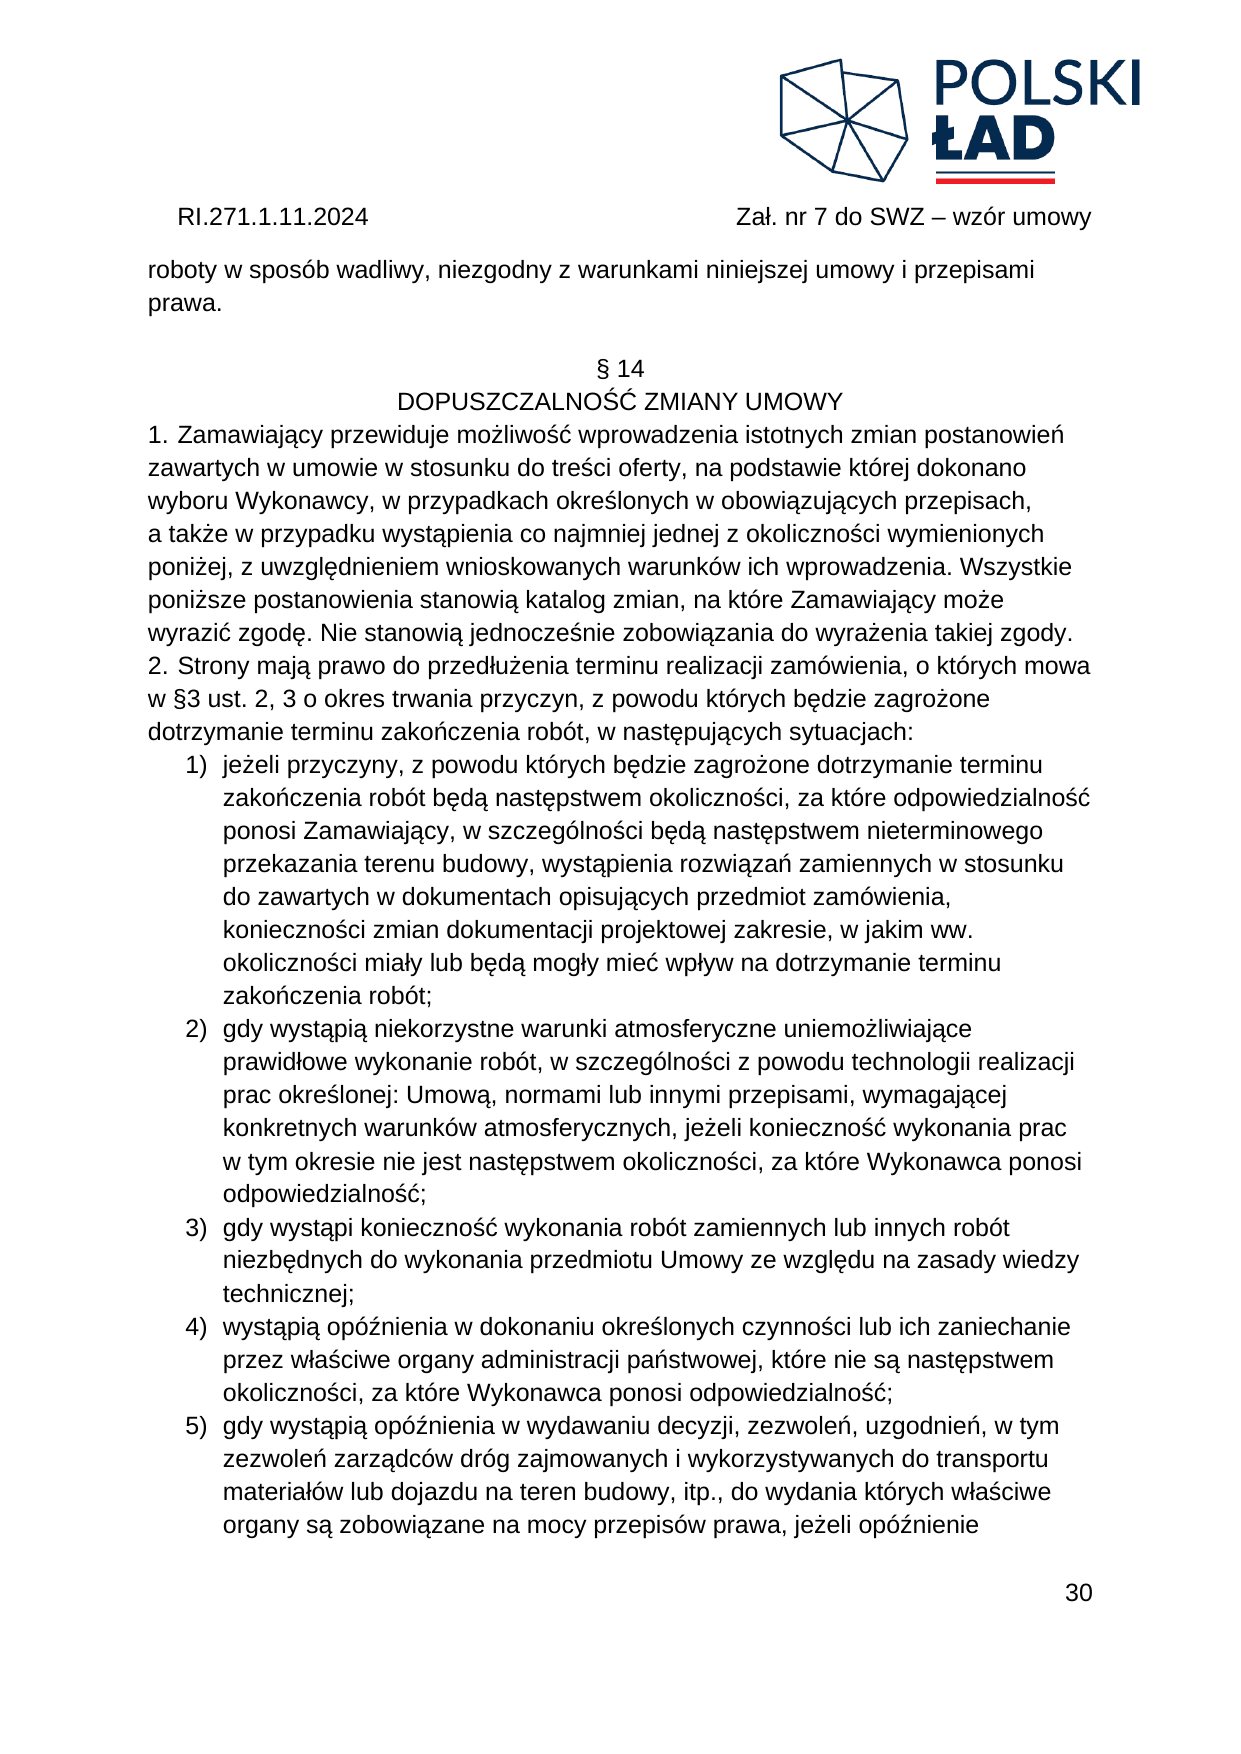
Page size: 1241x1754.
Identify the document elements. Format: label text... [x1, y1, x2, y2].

list Strony mają prawo do przedłużenia terminu realizacji zamówienia, o których mowa w §3 ust. 2, 3 o okres trwania przyczyn, z powodu których będzie zagrożone dotrzymanie terminu zakończenia robót, w następujących sytuacjach: [148, 651, 1093, 746]
list jeżeli przyczyny, z powodu których będzie zagrożone dotrzymanie terminu zakończenia robót będą następstwem okoliczności, za które odpowiedzialność ponosi Zamawiający, w szczególności będą następstwem nieterminowego przekazania terenu budowy, wystąpienia rozwiązań zamiennych w stosunku do zawartych w dokumentach opisujących przedmiot zamówienia, konieczności zmian dokumentacji projektowej zakresie, w jakim ww. okoliczności miały lub będą mogły mieć wpływ na dotrzymanie terminu zakończenia robót; [185, 750, 1093, 1010]
list gdy wystąpią niekorzystne warunki atmosferyczne uniemożliwiające prawidłowe wykonanie robót, w szczególności z powodu technologii realizacji prac określonej: Umową, normami lub innymi przepisami, wymagającej konkretnych warunków atmosferycznych, jeżeli konieczność wykonania prac w tym okresie nie jest następstwem okoliczności, za które Wykonawca ponosi odpowiedzialność; [185, 1014, 1093, 1208]
picture [755, 17, 1197, 203]
list gdy wystąpi konieczność wykonania robót zamiennych lub innych robót niezbędnych do wykonania przedmiotu Umowy ze względu na zasady wiedzy technicznej; [185, 1212, 1093, 1307]
text § 14 [148, 354, 1093, 383]
list wystąpią opóźnienia w dokonaniu określonych czynności lub ich zaniechanie przez właściwe organy administracji państwowej, które nie są następstwem okoliczności, za które Wykonawca ponosi odpowiedzialność; [185, 1312, 1093, 1406]
list Zamawiający przewiduje możliwość wprowadzenia istotnych zmian postanowień zawartych w umowie w stosunku do treści oferty, na podstawie której dokonano wyboru Wykonawcy, w przypadkach określonych w obowiązujących przepisach, a także w przypadku wystąpienia co najmniej jednej z okoliczności wymienionych poniżej, z uwzględnieniem wnioskowanych warunków ich wprowadzenia. Wszystkie poniższe postanowienia stanowią katalog zmian, na które Zamawiający może wyrazić zgodę. Nie stanowią jednocześnie zobowiązania do wyrażenia takiej zgody. [148, 420, 1093, 647]
text DOPUSZCZALNOŚĆ ZMIANY UMOWY [148, 387, 1093, 416]
